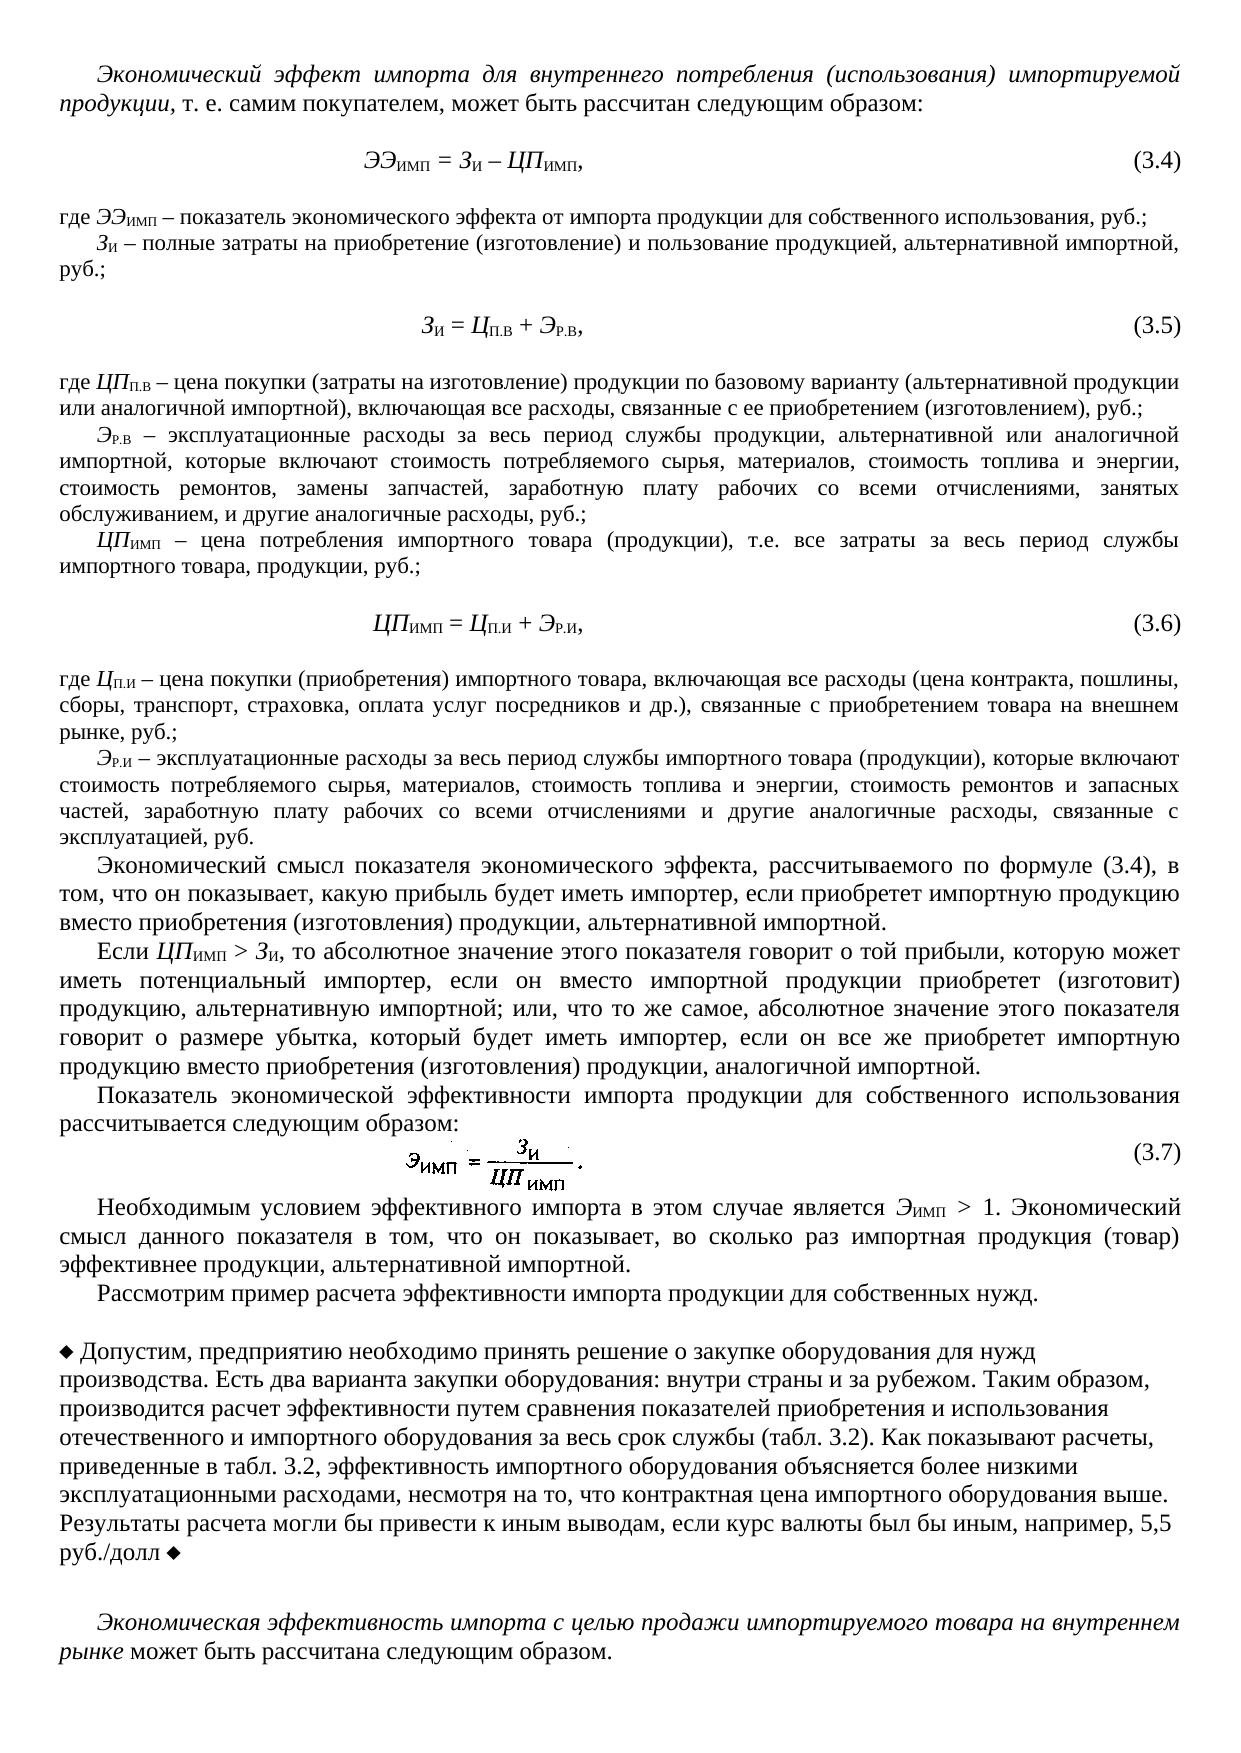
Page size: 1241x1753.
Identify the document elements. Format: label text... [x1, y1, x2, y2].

text ЭР.В – эксплуатационные расходы за весь период службы продукции, альтернативной или аналогичной импортной, которые включают стоимость потребляемого сырья, материалов, стоимость топлива и энергии, стоимость ремонтов, замены запчастей, заработную плату рабочих со всеми отчислениями, занятых обслуживанием, и другие аналогичные расходы, руб.; [59, 421, 1181, 526]
text (3.7) [657, 1137, 1181, 1166]
text Допустим, предприятию необходимо принять решение о закупке оборудования для нужд производства. Есть два варианта закупки оборудования: внутри страны и за рубежом. Таким образом, производится расчет эффективности путем сравнения показателей приобретения и использования отечественного и импортного оборудования за весь срок службы (табл. 3.2). Как показывают расчеты, приведенные в табл. 3.2, эффективность импортного оборудования объясняется более низкими эксплуатационными расходами, несмотря на то, что контрактная цена импортного оборудования выше. Результаты расчета могли бы привести к иным выводам, если курс валюты был бы иным, например, 5,5 руб./долл [59, 1336, 1181, 1566]
text Если ЦПИМП > ЗИ, то абсолютное значение этого показателя говорит о той прибыли, которую может иметь потенциальный импортер, если он вместо импортной продукции приобретет (изготовит) продукцию, альтернативную импортной; или, что то же самое, абсолютное значение этого показателя говорит о размере убытка, который будет иметь импортер, если он все же приобретет импортную продукцию вместо приобретения (изготовления) продукции, аналогичной импортной. [59, 936, 1181, 1080]
text Экономический эффект импорта для внутреннего потребления (использования) импортируемой продукции, т. е. самим покупателем, может быть рассчитан следующим образом: [59, 59, 1181, 117]
text ЗИ = ЦП.В + ЭР.В, [59, 311, 583, 339]
text ЭР.И – эксплуатационные расходы за весь период службы импортного товара (продукции), которые включают стоимость потребляемого сырья, материалов, стоимость топлива и энергии, стоимость ремонтов и запасных частей, заработную плату рабочих со всеми отчислениями и другие аналогичные расходы, связанные с эксплуатацией, руб. [59, 744, 1181, 850]
text ЗИ – полные затраты на приобретение (изготовление) и пользование продукцией, альтернативной импортной, руб.; [59, 229, 1181, 282]
text где ЭЭИМП – показатель экономического эффекта от импорта продукции для собственного использования, руб.; [59, 203, 1181, 229]
text (3.5) [657, 311, 1181, 339]
text (3.4) [657, 145, 1181, 174]
text где ЦПП.В – цена покупки (затраты на изготовление) продукции по базовому варианту (альтернативной продукции или аналогичной импортной), включающая все расходы, связанные с ее приобретением (изготовлением), руб.; [59, 368, 1181, 421]
text Необходимым условием эффективного импорта в этом случае является ЭИМП > 1. Экономический смысл данного показателя в том, что он показывает, во сколько раз импортная продукция (товар) эффективнее продукции, альтернативной импортной. [59, 1192, 1181, 1278]
picture [405, 1137, 584, 1192]
text Экономическая эффективность импорта с целью продажи импортируемого товара на внутреннем рынке может быть рассчитана следующим образом. [59, 1607, 1181, 1664]
text Рассмотрим пример расчета эффективности импорта продукции для собственных нужд. [59, 1278, 1181, 1307]
text где ЦП.И – цена покупки (приобретения) импортного товара, включающая все расходы (цена контракта, пошлины, сборы, транспорт, страховка, оплата услуг посредников и др.), связанные с приобретением товара на внешнем рынке, руб.; [59, 665, 1181, 744]
text ЭЭИМП = ЗИ – ЦПИМП, [59, 145, 583, 174]
text Показатель экономической эффективности импорта продукции для собственного использования рассчитывается следующим образом: [59, 1080, 1181, 1137]
text Экономический смысл показателя экономического эффекта, рассчитываемого по формуле (3.4), в том, что он показывает, какую прибыль будет иметь импортер, если приобретет импортную продукцию вместо приобретения (изготовления) продукции, альтернативной импортной. [59, 850, 1181, 936]
text (3.6) [657, 608, 1181, 636]
text ЦПИМП = ЦП.И + ЭР.И, [59, 608, 583, 636]
text ЦПИМП – цена потребления импортного товара (продукции), т.е. все затраты за весь период службы импортного товара, продукции, руб.; [59, 526, 1181, 579]
